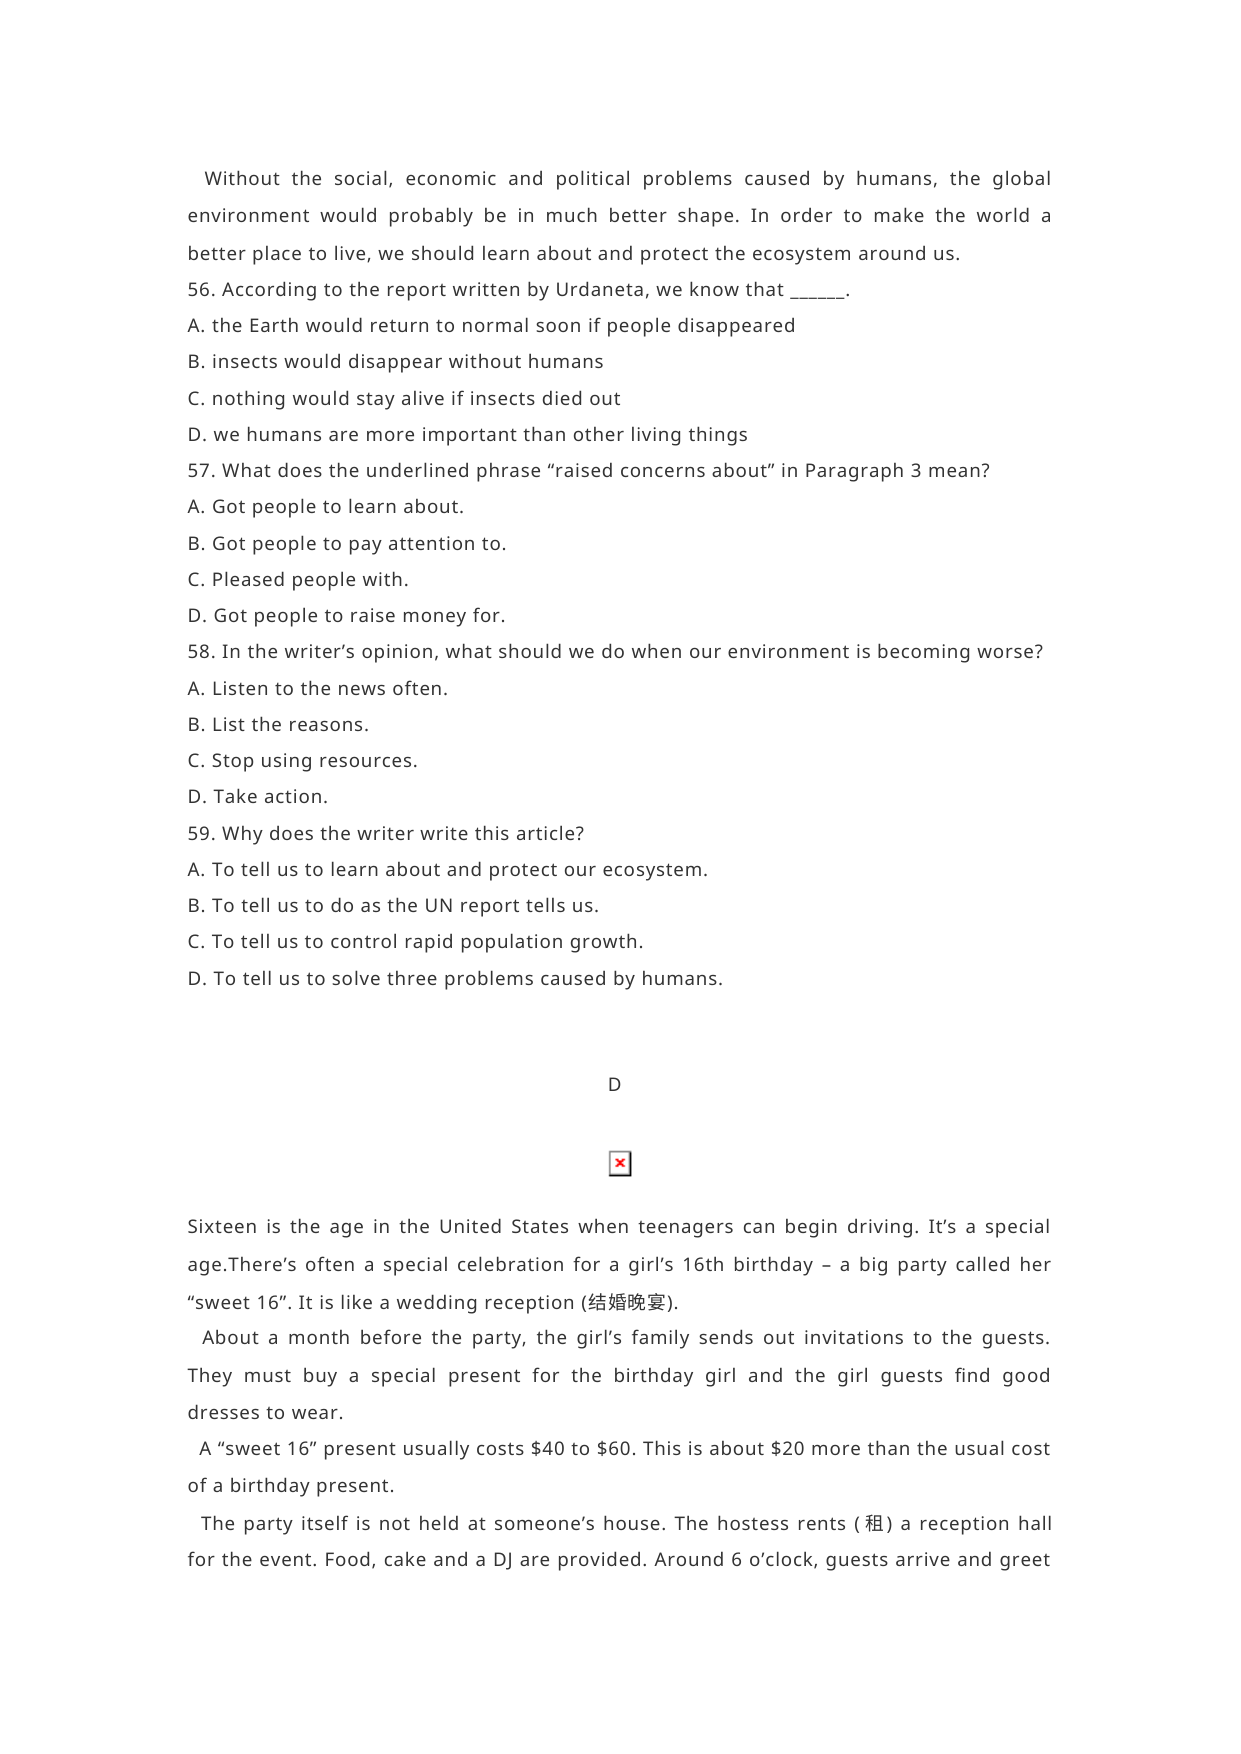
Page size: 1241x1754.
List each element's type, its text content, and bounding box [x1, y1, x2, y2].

text C. Pleased people with. [187, 563, 1053, 595]
text About a month before the party, the girl’s family sends out invitations to the guests. They must buy a special present for the birthday girl and the girl guests find good dresses to wear. [187, 1321, 1053, 1369]
text A “sweet 16” present usually costs $40 to $60. This is about $20 more than the usual cost of a birthday present. [187, 1432, 1053, 1502]
text A. Listen to the news often. [187, 672, 1053, 704]
text A. the Earth would return to normal soon if people disappeared [187, 309, 1053, 342]
text A. Got people to learn about. [187, 490, 1053, 523]
picture [595, 1140, 645, 1191]
text About a month before the party, the girl’s family sends out invitations to the guests. They must buy a special present for the birthday girl and the girl guests find good dresses to wear. [187, 1370, 1053, 1428]
text B. To tell us to do as the UN report tells us. [187, 889, 1053, 922]
text D. Got people to raise money for. [187, 599, 1053, 632]
text Sixteen is the age in the United States when teenagers can begin driving. It’s a special age.There’s often a special celebration for a girl’s 16th birthday – a big party called her “sweet 16”. It is like a wedding reception (结婚晚宴). [187, 1210, 1053, 1317]
text B. insects would disappear without humans [187, 345, 1053, 378]
text B. Got people to pay attention to. [187, 527, 1053, 559]
text D. Take action. [187, 780, 1053, 813]
text C. Stop using resources. [187, 744, 1053, 777]
text A. To tell us to learn about and protect our ecosystem. [187, 853, 1053, 885]
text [187, 1557, 1053, 1575]
text C. nothing would stay alive if insects died out [187, 382, 1053, 414]
text C. To tell us to control rapid population growth. [187, 925, 1053, 958]
text D. we humans are more important than other living things [187, 418, 1053, 450]
text Without the social, economic and political problems caused by humans, the global environment would probably be in much better shape. In order to make the world a better place to live, we should learn about and protect the ecosystem around us. [187, 162, 1053, 269]
text D [187, 1068, 1053, 1101]
text B. List the reasons. [187, 708, 1053, 740]
text 59. Why does the writer write this article? [187, 817, 1053, 849]
text D. To tell us to solve three problems caused by humans. [187, 962, 1053, 994]
text 57. What does the underlined phrase “raised concerns about” in Paragraph 3 mean? [187, 454, 1053, 487]
text 56. According to the report written by Urdaneta, we know that ______. [187, 273, 1053, 305]
text 58. In the writer’s opinion, what should we do when our environment is becoming worse? [187, 635, 1053, 668]
